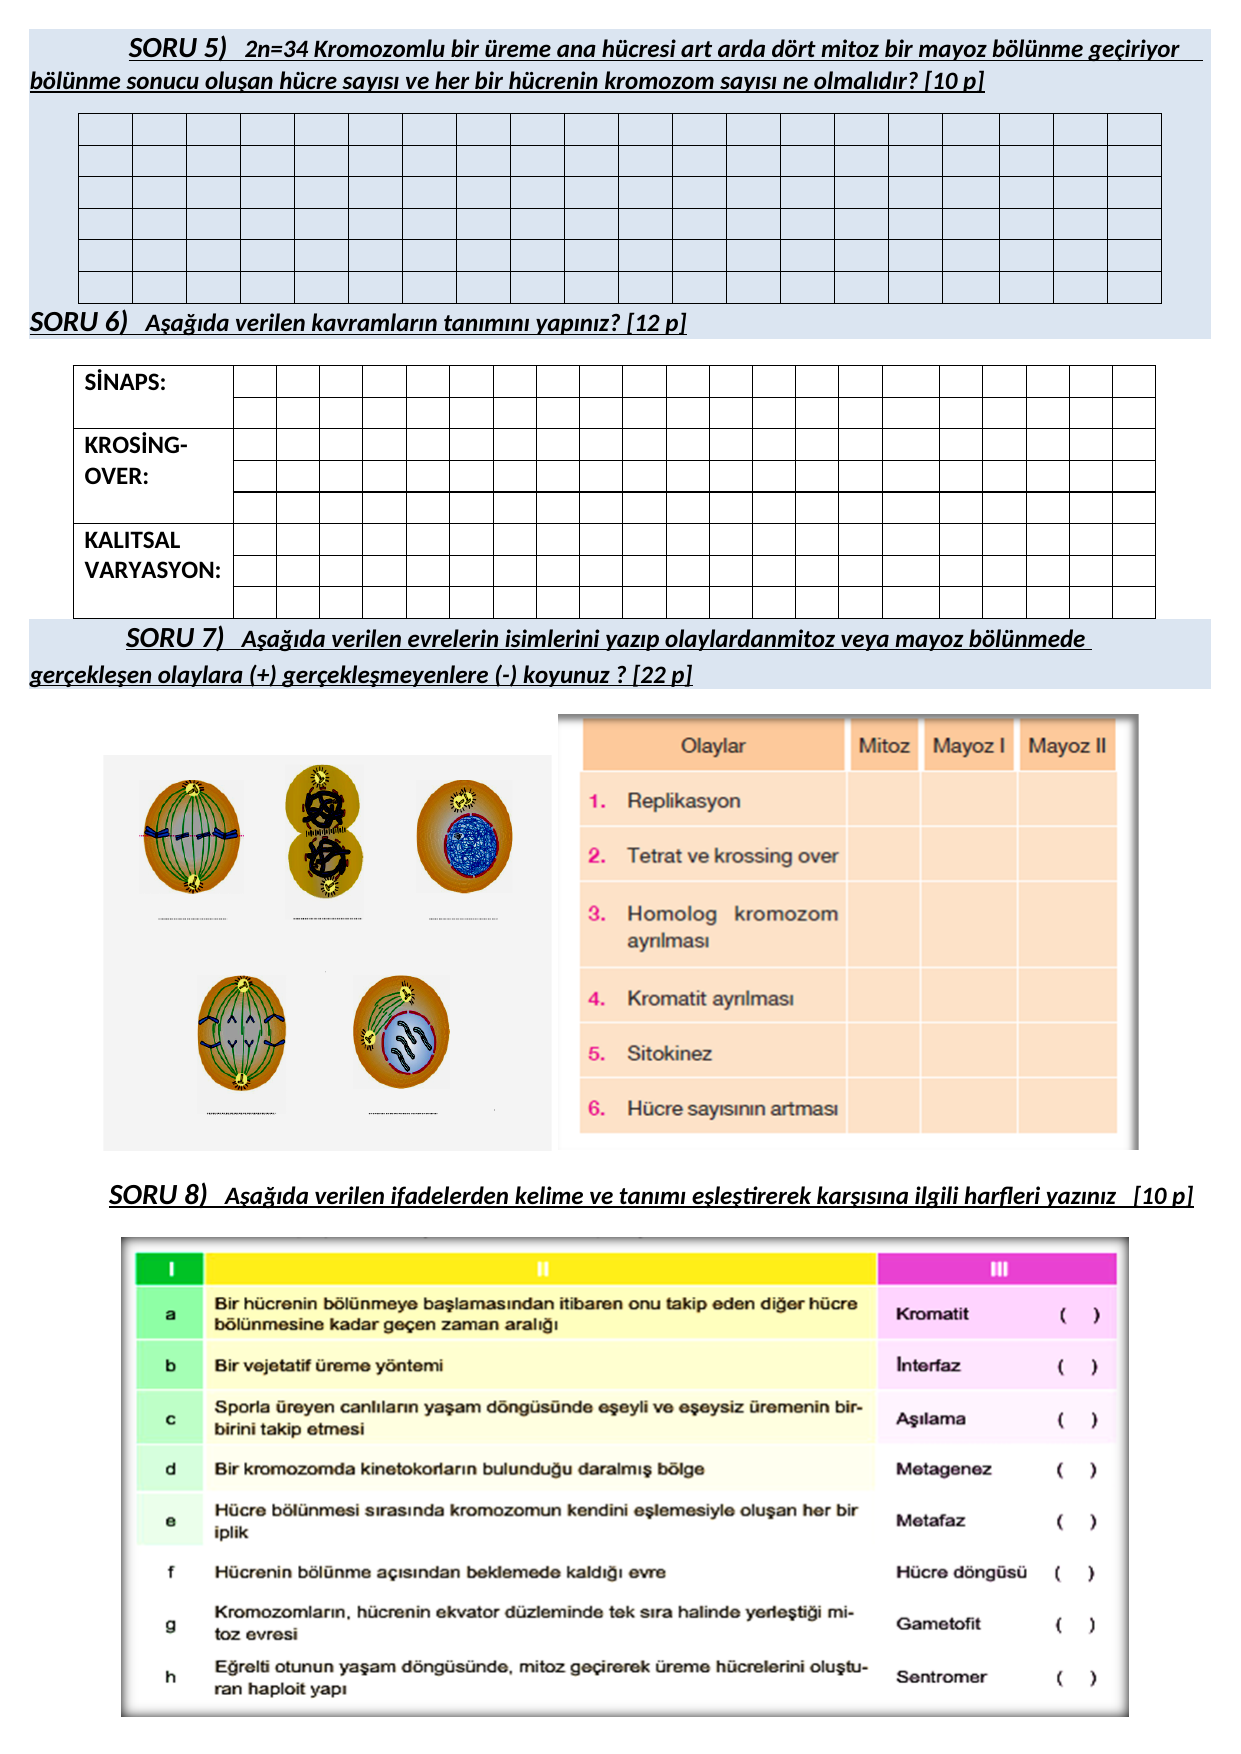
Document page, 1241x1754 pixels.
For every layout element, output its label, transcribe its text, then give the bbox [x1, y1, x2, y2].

table_cell [781, 177, 834, 208]
table_cell [187, 240, 240, 271]
table_cell [619, 240, 672, 271]
text SORU 5) 2n=34 Kromozomlu bir üreme ana hücresi art arda dört mitoz bir mayoz bölünme geçiriyor bölünme sonucu oluşan hücre sayısı ve her bir hücrenin kromozom sayısı ne olmalıdır? [10 p] [29, 29, 1211, 96]
table_cell [241, 209, 294, 239]
table_cell [494, 524, 536, 554]
table_header [1000, 114, 1053, 144]
table_header [940, 366, 982, 397]
table_cell [883, 524, 939, 554]
table_cell [407, 429, 449, 460]
table_header [407, 366, 449, 397]
table_cell [494, 556, 536, 586]
table_header [403, 114, 456, 144]
table_header [943, 114, 999, 144]
table_cell [565, 209, 618, 239]
table_cell [940, 398, 982, 428]
table_cell [623, 398, 666, 428]
table_cell [1070, 461, 1112, 491]
table_cell [363, 398, 406, 428]
table_cell [565, 272, 618, 302]
table_cell [943, 240, 999, 271]
table_cell [537, 398, 579, 428]
table_cell [494, 461, 536, 491]
table_cell [940, 587, 982, 618]
table_header [133, 114, 186, 144]
table_cell [889, 177, 942, 208]
table_header [295, 114, 348, 144]
table_cell [363, 429, 406, 460]
table_cell [1113, 556, 1155, 586]
table_cell [889, 146, 942, 176]
table_header [241, 114, 294, 144]
table_cell [1027, 556, 1069, 586]
table_cell [277, 461, 319, 491]
table_cell [234, 398, 276, 428]
table_cell KALITSAL VARYASYON: [74, 524, 233, 618]
table_cell [983, 429, 1026, 460]
table_cell [457, 209, 510, 239]
table_header [1027, 366, 1069, 397]
table_cell [1070, 524, 1112, 554]
table_cell [234, 524, 276, 554]
table_cell [1054, 272, 1107, 302]
table_cell [710, 398, 752, 428]
table_cell [673, 146, 726, 176]
picture [120, 1237, 1129, 1717]
table_header [494, 366, 536, 397]
table_cell [187, 272, 240, 302]
table_cell [940, 493, 982, 523]
table_cell [407, 493, 449, 523]
table_cell [1000, 146, 1053, 176]
table_cell [511, 146, 564, 176]
table_cell [883, 398, 939, 428]
table_cell [667, 587, 709, 618]
table_cell [940, 461, 982, 491]
table_cell [753, 398, 795, 428]
table_cell [79, 272, 132, 302]
table_cell [796, 556, 838, 586]
table_cell [781, 272, 834, 302]
table_cell [796, 587, 838, 618]
table_cell [1000, 272, 1053, 302]
table_header [1113, 366, 1155, 397]
table_cell [457, 272, 510, 302]
table_cell [450, 429, 493, 460]
table_cell [580, 461, 622, 491]
table_header [835, 114, 888, 144]
table_cell [1070, 587, 1112, 618]
table_cell [187, 177, 240, 208]
table_cell [667, 556, 709, 586]
table_header [537, 366, 579, 397]
table_cell [363, 461, 406, 491]
table_cell [710, 493, 752, 523]
table_cell [1108, 209, 1161, 239]
table_cell [450, 556, 493, 586]
table_cell [1027, 493, 1069, 523]
table_cell [667, 398, 709, 428]
table_header [363, 366, 406, 397]
table_cell [277, 556, 319, 586]
table_cell [883, 587, 939, 618]
table_cell [1108, 177, 1161, 208]
table_cell [839, 461, 882, 491]
table_cell [511, 209, 564, 239]
table_cell [727, 272, 780, 302]
table_cell [1027, 524, 1069, 554]
table_cell [580, 524, 622, 554]
table_cell [940, 556, 982, 586]
table_cell [1054, 177, 1107, 208]
table_cell [940, 429, 982, 460]
table_cell [710, 429, 752, 460]
table_header [1108, 114, 1161, 144]
table_cell [727, 177, 780, 208]
table_cell [796, 524, 838, 554]
table_cell [983, 461, 1026, 491]
table_cell [839, 429, 882, 460]
table_cell [241, 177, 294, 208]
table_cell [349, 272, 402, 302]
table_cell [234, 493, 276, 523]
table_cell [349, 240, 402, 271]
table_cell [580, 429, 622, 460]
table_cell [667, 524, 709, 554]
table_cell [363, 493, 406, 523]
table_cell [710, 524, 752, 554]
table_cell [940, 524, 982, 554]
table_cell [1113, 461, 1155, 491]
table_cell [320, 556, 362, 586]
table_cell [889, 209, 942, 239]
table_cell [133, 209, 186, 239]
table_header [727, 114, 780, 144]
table_cell [1108, 240, 1161, 271]
table_cell [1108, 146, 1161, 176]
table_cell [835, 177, 888, 208]
table_cell [407, 587, 449, 618]
table_cell [363, 556, 406, 586]
table_cell [943, 209, 999, 239]
table_header SİNAPS: [74, 366, 233, 428]
table_cell [349, 146, 402, 176]
table_cell [889, 240, 942, 271]
table_cell [1070, 398, 1112, 428]
table_cell [835, 146, 888, 176]
table_header [619, 114, 672, 144]
table_cell [753, 524, 795, 554]
table_cell [537, 461, 579, 491]
table_cell [241, 272, 294, 302]
table_cell [457, 177, 510, 208]
table_cell [241, 240, 294, 271]
table_cell [537, 556, 579, 586]
table_header [710, 366, 752, 397]
table_header [1054, 114, 1107, 144]
table_cell [1070, 493, 1112, 523]
table_cell [494, 429, 536, 460]
table_header [839, 366, 882, 397]
table_cell [457, 240, 510, 271]
text SORU 6) Aşağıda verilen kavramların tanımını yapınız? [12 p] [29, 96, 1211, 339]
table_cell [234, 461, 276, 491]
table_header [623, 366, 666, 397]
table_cell [407, 398, 449, 428]
table_cell [277, 429, 319, 460]
table_cell [234, 556, 276, 586]
table_cell [1054, 209, 1107, 239]
table_cell [234, 587, 276, 618]
table_cell [494, 587, 536, 618]
table_cell [363, 524, 406, 554]
table_cell [623, 524, 666, 554]
table_cell [133, 177, 186, 208]
table_cell [667, 429, 709, 460]
table_cell [889, 272, 942, 302]
table_cell [450, 398, 493, 428]
table_cell [753, 556, 795, 586]
table_cell [1027, 587, 1069, 618]
table_cell [295, 177, 348, 208]
table_cell [320, 587, 362, 618]
table_cell [835, 272, 888, 302]
table_cell [403, 240, 456, 271]
table_cell [883, 461, 939, 491]
table_cell [407, 524, 449, 554]
table_cell [320, 461, 362, 491]
table_header [234, 366, 276, 397]
table_cell [580, 556, 622, 586]
table_cell [1113, 398, 1155, 428]
table_cell [349, 209, 402, 239]
table_cell [983, 398, 1026, 428]
table_header [349, 114, 402, 144]
table_cell [796, 461, 838, 491]
table_cell [623, 493, 666, 523]
table_cell [623, 587, 666, 618]
table_cell [295, 240, 348, 271]
table_cell [320, 429, 362, 460]
table_cell [537, 587, 579, 618]
table_cell [494, 398, 536, 428]
table_header [580, 366, 622, 397]
table_cell [781, 240, 834, 271]
table_cell [673, 272, 726, 302]
table_cell [403, 272, 456, 302]
table_cell [623, 429, 666, 460]
table_cell [295, 272, 348, 302]
table_cell [835, 240, 888, 271]
table_cell [494, 493, 536, 523]
table_cell [1070, 429, 1112, 460]
table_header [883, 366, 939, 397]
table_cell [673, 209, 726, 239]
table_cell [1113, 524, 1155, 554]
table_cell [796, 398, 838, 428]
table_cell [1113, 493, 1155, 523]
table_cell [883, 493, 939, 523]
table_header [320, 366, 362, 397]
table_cell [781, 209, 834, 239]
table_header [796, 366, 838, 397]
table_cell [619, 209, 672, 239]
table_header [781, 114, 834, 144]
table_cell [753, 493, 795, 523]
table_cell [511, 177, 564, 208]
table_cell [277, 493, 319, 523]
table_header [511, 114, 564, 144]
table_cell [673, 240, 726, 271]
table_cell [883, 429, 939, 460]
table_cell [295, 209, 348, 239]
table_cell [623, 556, 666, 586]
table_cell [407, 556, 449, 586]
table_cell [619, 177, 672, 208]
table_cell [883, 556, 939, 586]
table_header [1070, 366, 1112, 397]
table_cell [565, 240, 618, 271]
table_cell [1054, 146, 1107, 176]
table_cell [667, 461, 709, 491]
table_cell [580, 398, 622, 428]
table_cell [234, 429, 276, 460]
table_cell [839, 524, 882, 554]
table_cell [727, 146, 780, 176]
picture [557, 714, 1139, 1150]
table_header [565, 114, 618, 144]
table_cell [839, 556, 882, 586]
table_cell [79, 146, 132, 176]
table_cell [943, 177, 999, 208]
table_cell [277, 524, 319, 554]
table_cell [1000, 177, 1053, 208]
table_cell [796, 493, 838, 523]
table_cell [511, 272, 564, 302]
table_cell [511, 240, 564, 271]
table_cell [623, 461, 666, 491]
table_cell [277, 398, 319, 428]
table_cell [1027, 429, 1069, 460]
table_cell [241, 146, 294, 176]
table_cell [943, 146, 999, 176]
table_cell [839, 587, 882, 618]
table_cell KROSİNG-OVER: [74, 429, 233, 523]
table_cell [403, 209, 456, 239]
table_cell [983, 493, 1026, 523]
table_cell [835, 209, 888, 239]
table_cell [450, 587, 493, 618]
table_cell [79, 240, 132, 271]
table_cell [450, 461, 493, 491]
table_cell [667, 493, 709, 523]
table_cell [753, 587, 795, 618]
table_cell [619, 272, 672, 302]
table_cell [187, 209, 240, 239]
table_cell [710, 556, 752, 586]
table_cell [580, 587, 622, 618]
table_cell [403, 177, 456, 208]
table_cell [403, 146, 456, 176]
table_cell [796, 429, 838, 460]
table_header [673, 114, 726, 144]
table_cell [363, 587, 406, 618]
table_cell [320, 524, 362, 554]
table_cell [457, 146, 510, 176]
table_cell [753, 461, 795, 491]
table_cell [753, 429, 795, 460]
table_cell [450, 493, 493, 523]
text SORU 7) Aşağıda verilen evrelerin isimlerini yazıp olaylardanmitoz veya mayoz bölünmede gerçekleşen olaylara (+) gerçekleşmeyenlere (-) koyunuz ? [22 p] [29, 619, 1211, 689]
table_cell [133, 272, 186, 302]
table_cell [781, 146, 834, 176]
table_header [667, 366, 709, 397]
table_cell [1070, 556, 1112, 586]
table_header [983, 366, 1026, 397]
table_header [457, 114, 510, 144]
table_cell [983, 587, 1026, 618]
table_cell [673, 177, 726, 208]
table_cell [537, 524, 579, 554]
table_cell [727, 240, 780, 271]
table_cell [983, 556, 1026, 586]
table_cell [1113, 429, 1155, 460]
table_cell [619, 146, 672, 176]
table_header [187, 114, 240, 144]
table_cell [79, 177, 132, 208]
table_cell [1113, 587, 1155, 618]
table_header [753, 366, 795, 397]
table_header [277, 366, 319, 397]
table_cell [1054, 240, 1107, 271]
table_cell [839, 493, 882, 523]
table_cell [295, 146, 348, 176]
table_header [79, 114, 132, 144]
table_cell [133, 146, 186, 176]
table_cell [133, 240, 186, 271]
text SORU 8) Aşağıda verilen ifadelerden kelime ve tanımı eşleştirerek karşısına ilgili harfleri yazınız [10 p] [29, 1176, 1211, 1212]
table_cell [710, 587, 752, 618]
table_cell [943, 272, 999, 302]
table_cell [1000, 240, 1053, 271]
table_cell [320, 493, 362, 523]
table_cell [983, 524, 1026, 554]
table_cell [537, 429, 579, 460]
table_cell [79, 209, 132, 239]
table_cell [320, 398, 362, 428]
table_cell [1027, 461, 1069, 491]
table_cell [1108, 272, 1161, 302]
table_cell [187, 146, 240, 176]
table_cell [565, 177, 618, 208]
table_cell [537, 493, 579, 523]
table_header [450, 366, 493, 397]
table_cell [565, 146, 618, 176]
table_cell [407, 461, 449, 491]
table_cell [710, 461, 752, 491]
table_cell [727, 209, 780, 239]
table_cell [580, 493, 622, 523]
table_cell [277, 587, 319, 618]
table_header [889, 114, 942, 144]
table_cell [349, 177, 402, 208]
table_cell [1000, 209, 1053, 239]
table_cell [1027, 398, 1069, 428]
table_cell [839, 398, 882, 428]
table_cell [450, 524, 493, 554]
